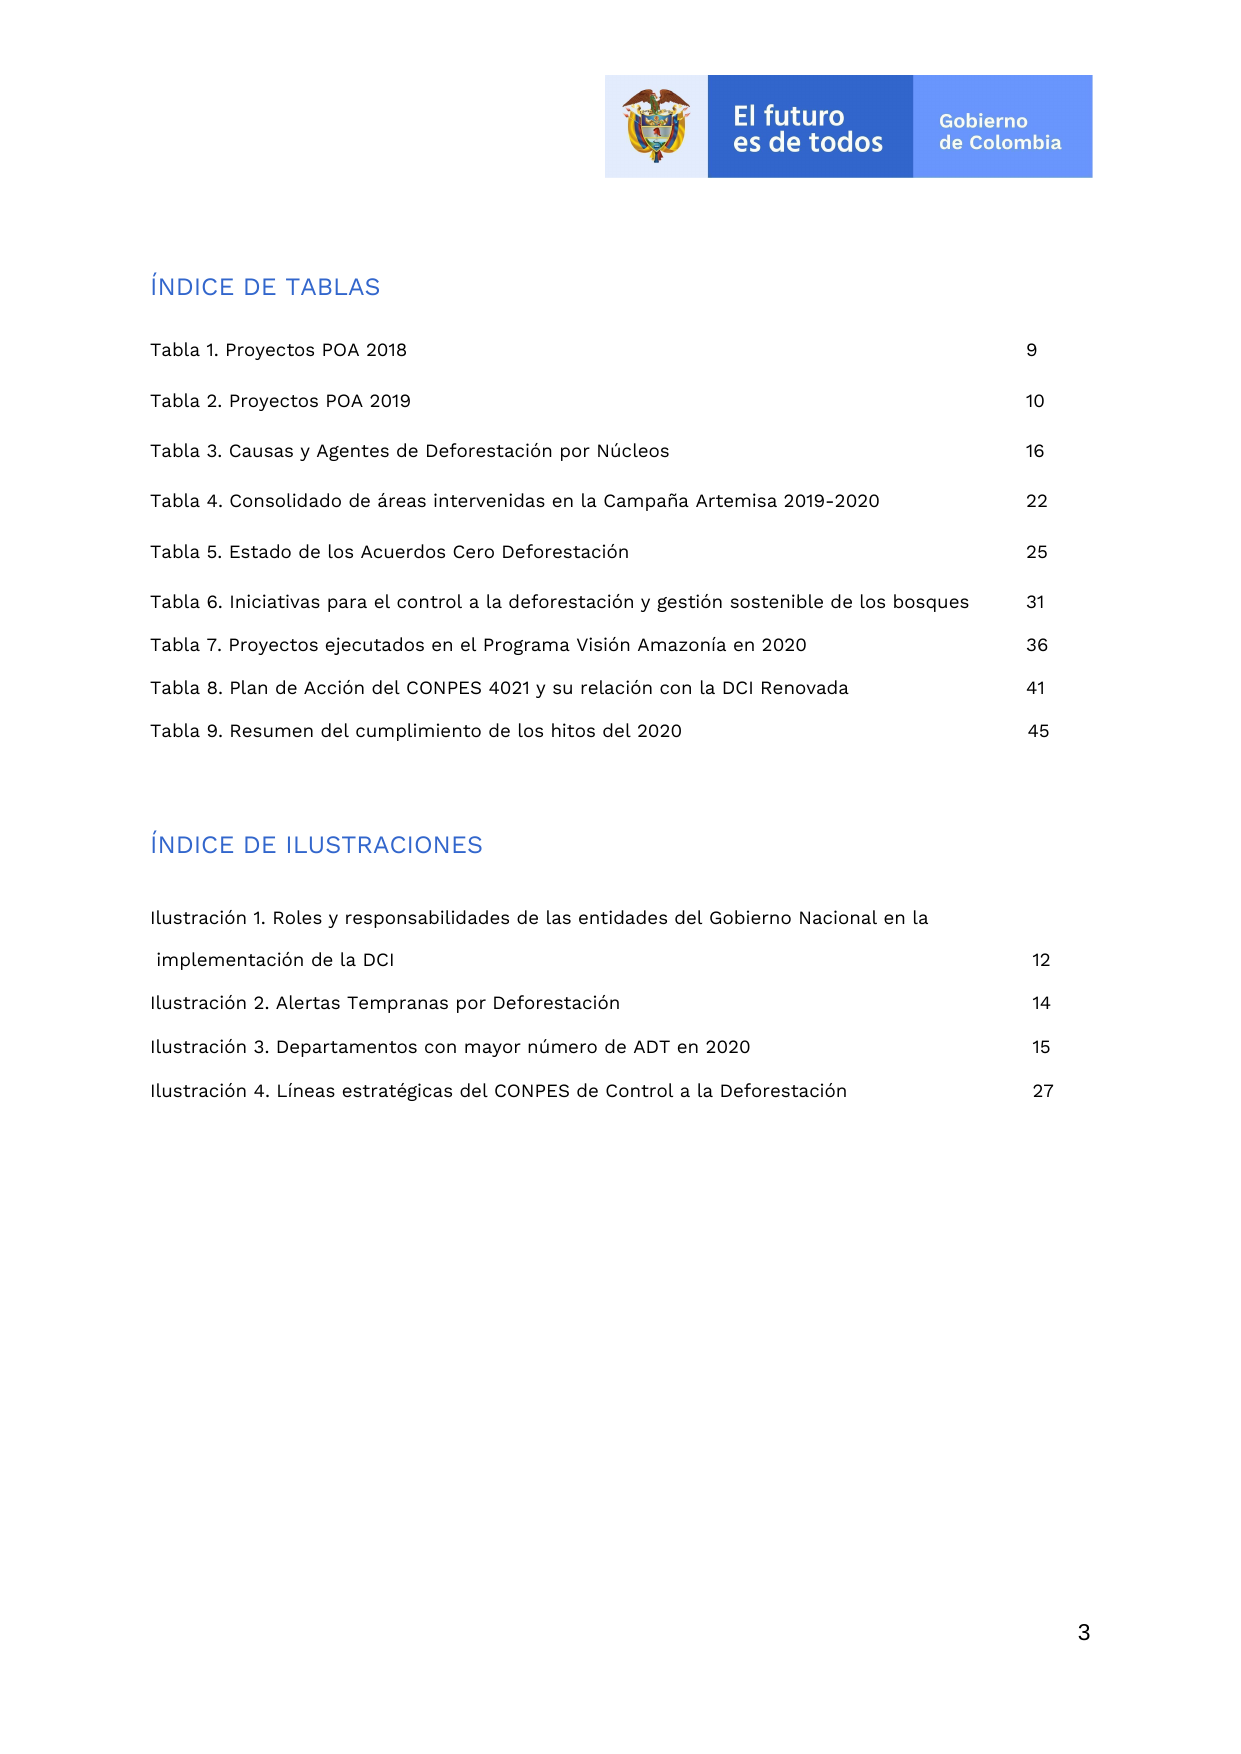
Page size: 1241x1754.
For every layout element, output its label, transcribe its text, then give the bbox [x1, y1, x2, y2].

text implementación de la DCI 12 [150, 949, 1090, 971]
text Tabla 5. Estado de los Acuerdos Cero Deforestación 25 [150, 541, 1090, 563]
text ÍNDICE DE ILUSTRACIONES [150, 830, 1090, 859]
picture [605, 75, 1093, 178]
text Ilustración 3. Departamentos con mayor número de ADT en 2020 15 [150, 1036, 1090, 1058]
text Tabla 3. Causas y Agentes de Deforestación por Núcleos 16 [150, 440, 1090, 462]
text Tabla 7. Proyectos ejecutados en el Programa Visión Amazonía en 2020 36 [150, 634, 1090, 656]
text Tabla 8. Plan de Acción del CONPES 4021 y su relación con la DCI Renovada 41 [150, 677, 1090, 699]
text Ilustración 2. Alertas Tempranas por Deforestación 14 [150, 992, 1090, 1014]
text Tabla 4. Consolidado de áreas intervenidas en la Campaña Artemisa 2019-2020 22 [150, 491, 1090, 512]
text Tabla 1. Proyectos POA 2018 9 [150, 339, 1090, 361]
text Ilustración 4. Líneas estratégicas del CONPES de Control a la Deforestación 27 [150, 1080, 1090, 1102]
text Tabla 9. Resumen del cumplimiento de los hitos del 2020 45 [150, 720, 1090, 742]
text Ilustración 1. Roles y responsabilidades de las entidades del Gobierno Nacional en la [150, 907, 1090, 929]
text Tabla 6. Iniciativas para el control a la deforestación y gestión sostenible de los bosques 31 [150, 591, 1090, 613]
text Tabla 2. Proyectos POA 2019 10 [150, 390, 1090, 412]
text ÍNDICE DE TABLAS [150, 272, 1090, 301]
